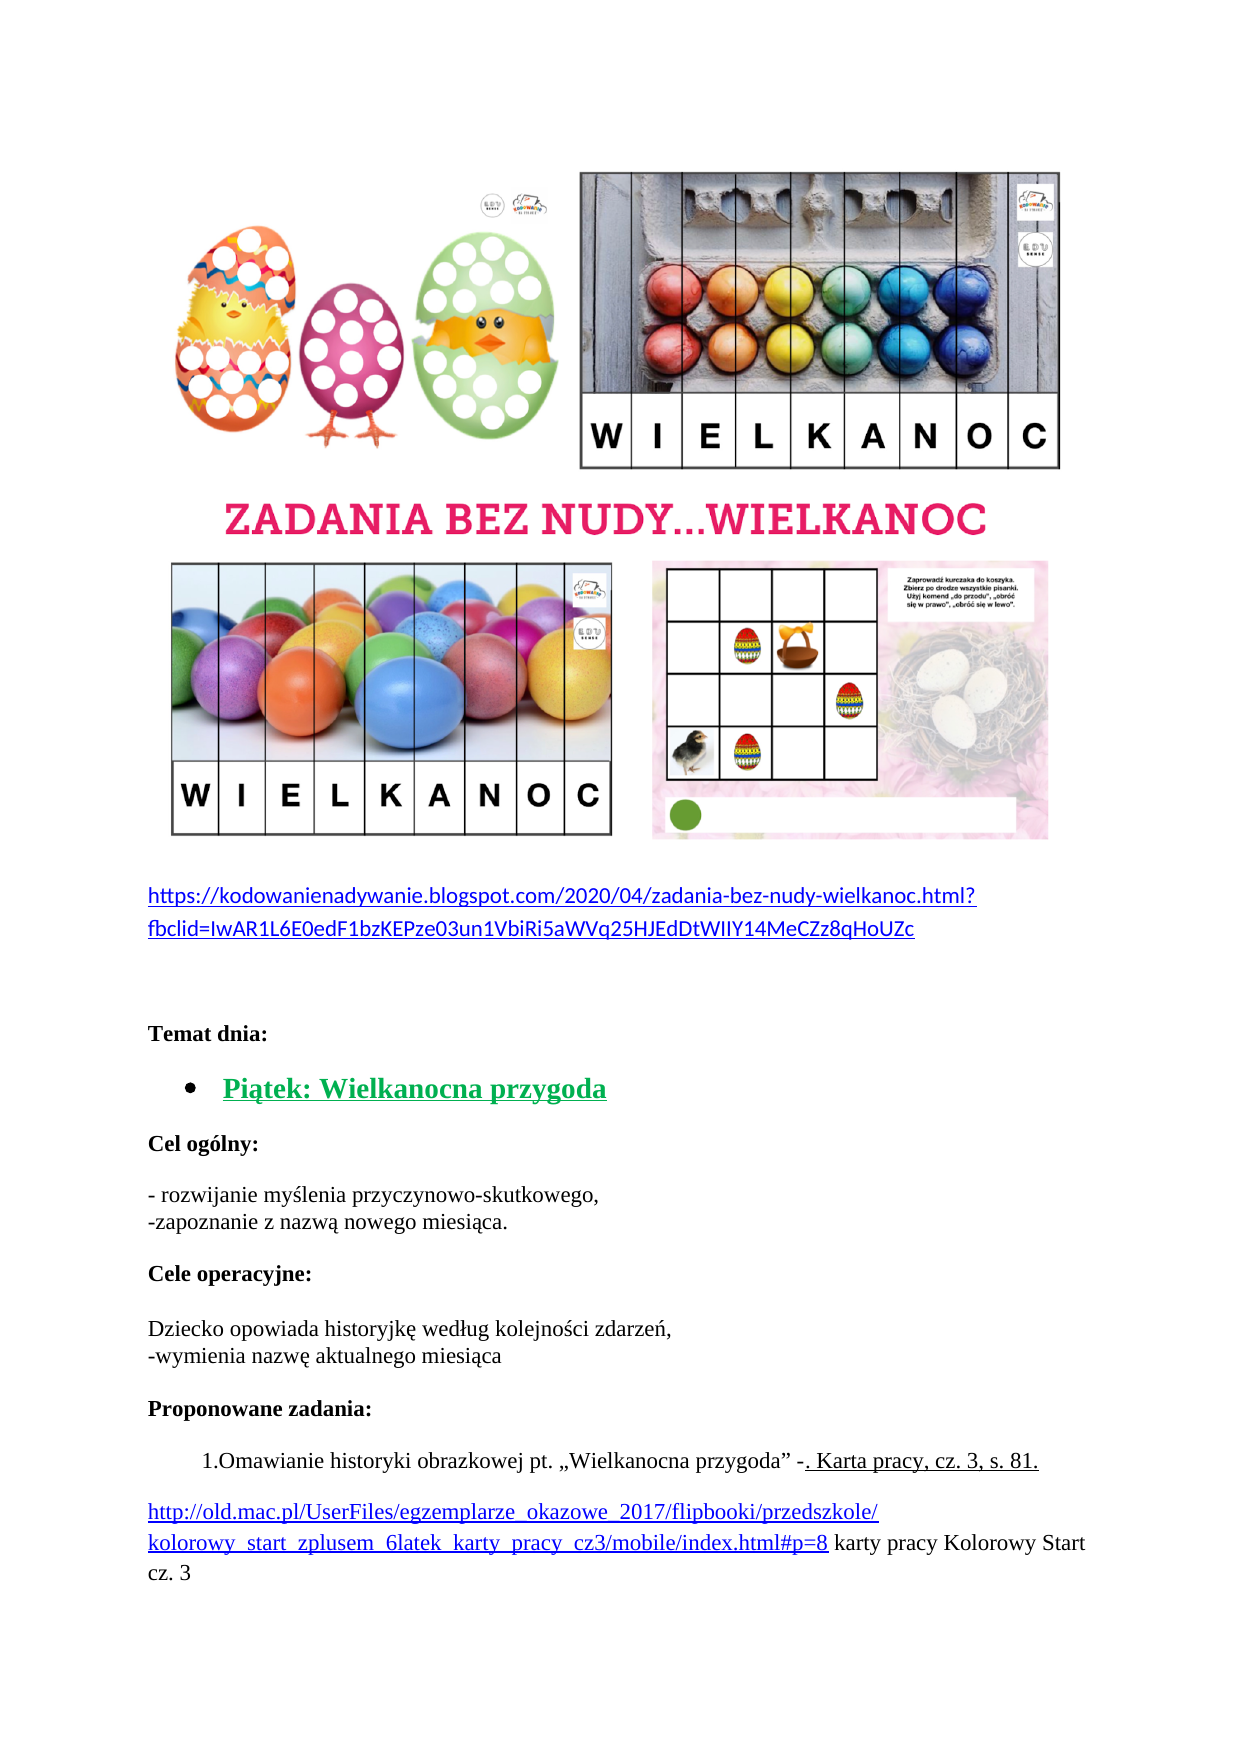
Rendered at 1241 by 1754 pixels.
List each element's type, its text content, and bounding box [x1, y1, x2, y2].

text 1.Omawianie historyki obrazkowej pt. „Wielkanocna przygoda” -. Karta pracy, cz. 3, s. 81. [148, 1447, 1093, 1474]
picture [147, 147, 1093, 857]
text http://old.mac.pl/UserFiles/egzemplarze_okazowe_2017/flipbooki/przedszkole/kolorowy_start_zplusem_6latek_karty_pracy_cz3/mobile/index.html#p=8 karty pracy Kolorowy Start cz. 3 [148, 1498, 1093, 1585]
list Piątek: Wielkanocna przygoda [185, 1071, 1093, 1104]
text Temat dnia: [148, 1020, 1093, 1046]
text -zapoznanie z nazwą nowego miesiąca. [148, 1208, 1093, 1234]
text Cel ogólny: [148, 1130, 1093, 1157]
text Cele operacyjne: [148, 1260, 1093, 1287]
text https://kodowanienadywanie.blogspot.com/2020/04/zadania-bez-nudy-wielkanoc.html?fbclid=IwAR1L6E0edF1bzKEPze03un1VbiRi5aWVq25HJEdDtWIIY14MeCZz8qHoUZc [148, 882, 1093, 942]
text - rozwijanie myślenia przyczynowo-skutkowego, [148, 1181, 1093, 1208]
text -wymienia nazwę aktualnego miesiąca [148, 1342, 1093, 1368]
text Dziecko opowiada historyjkę według kolejności zdarzeń, [148, 1316, 1093, 1342]
text Proponowane zadania: [148, 1394, 1093, 1421]
